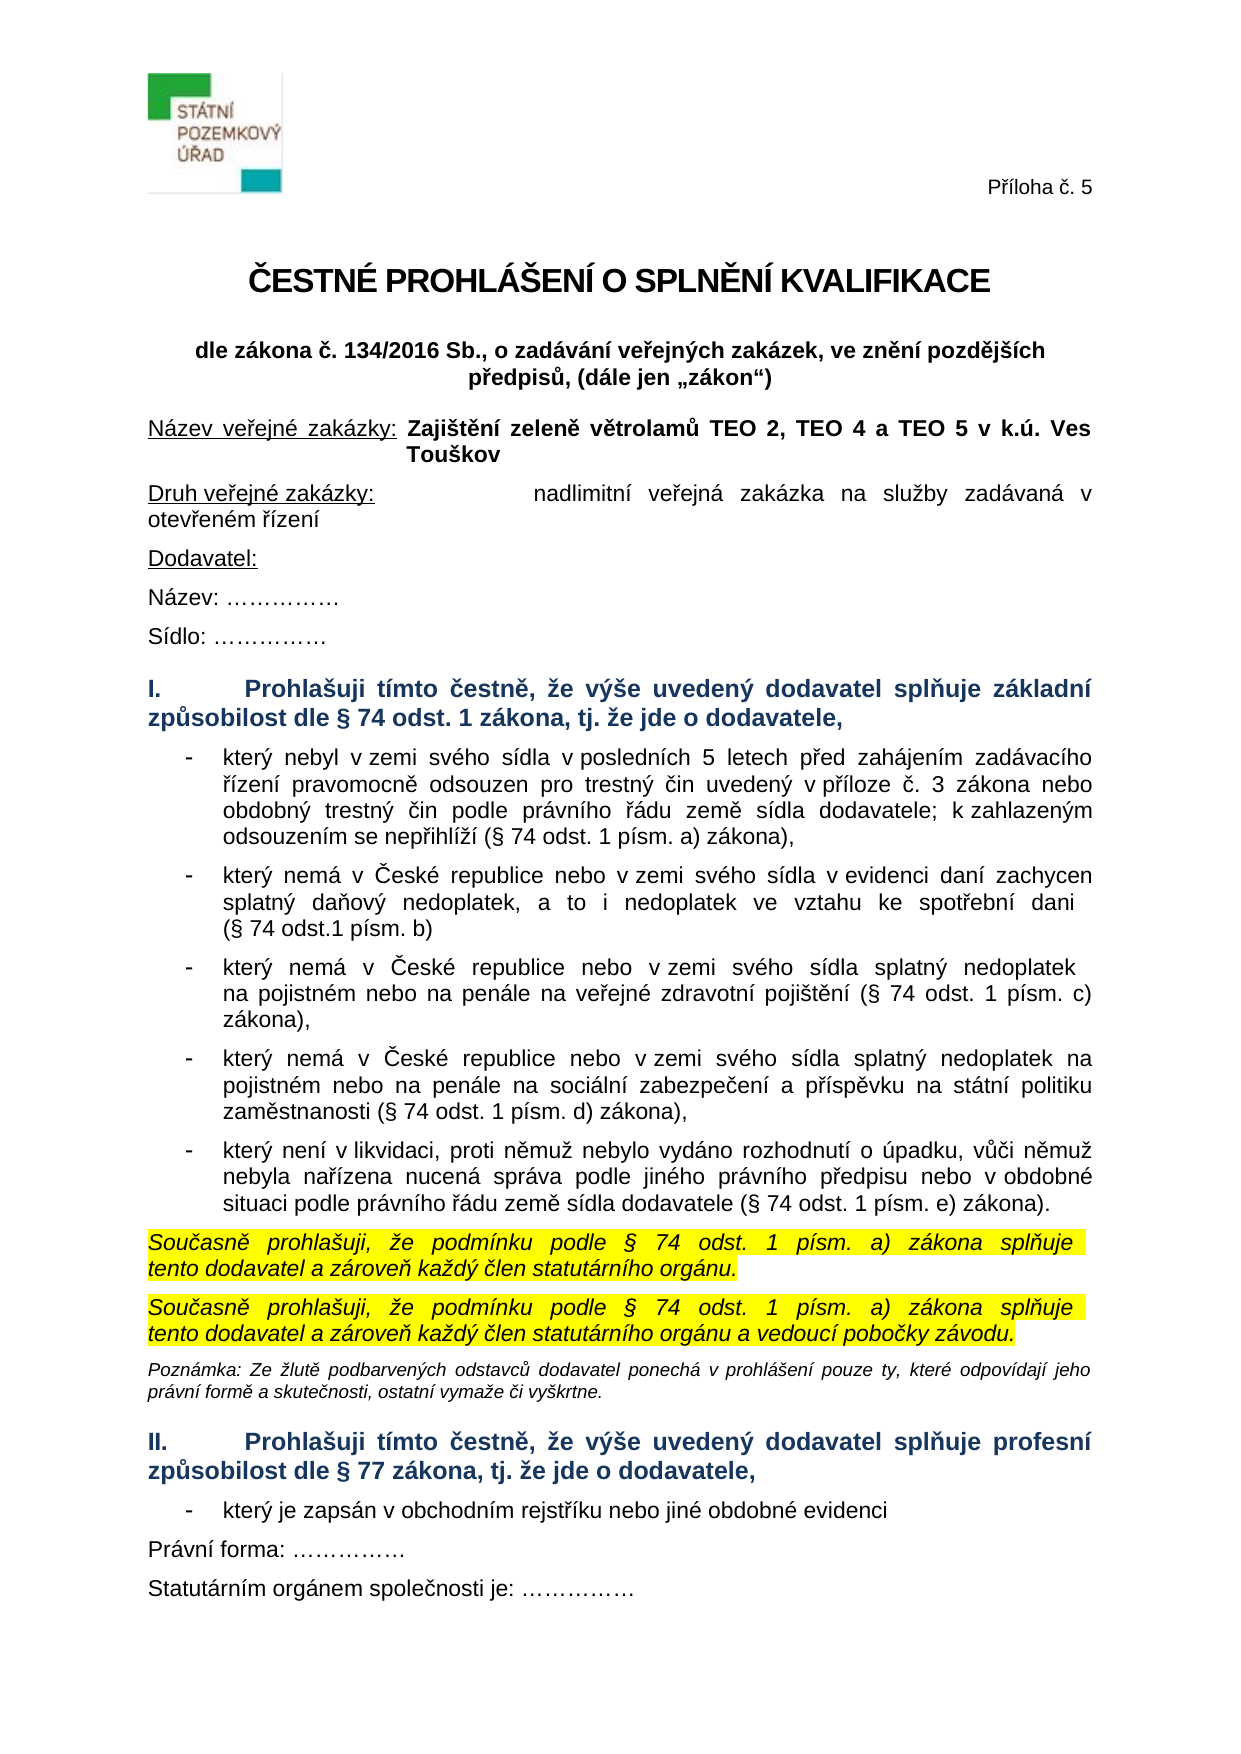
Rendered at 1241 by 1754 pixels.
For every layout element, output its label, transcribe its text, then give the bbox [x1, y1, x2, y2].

subtitle Prohlašuji tímto čestně, že výše uvedený dodavatel splňuje profesní způsobilost dle § 77 zákona, tj. že jde o dodavatele, [148, 1427, 1093, 1484]
text Dodavatel: [148, 545, 1093, 572]
text který není v likvidaci, proti němuž nebylo vydáno rozhodnutí o úpadku, vůči němuž nebyla nařízena nucená správa podle jiného právního předpisu nebo v obdobné situaci podle právního řádu země sídla dodavatele (§ 74 odst. 1 písm. e) zákona). [185, 1137, 1093, 1216]
text Druh veřejné zakázky: nadlimitní veřejná zakázka na služby zadávaná v otevřeném řízení [148, 480, 1093, 533]
text Statutárním orgánem společnosti je: …………… [148, 1575, 1093, 1601]
title Čestné prohlášení o splnění kvalifikace [148, 261, 1093, 299]
text Název veřejné zakázky: Zajištění zeleně větrolamů TEO 2, TEO 4 a TEO 5 v k.ú. Ves Touškov [148, 415, 1093, 467]
picture [147, 73, 284, 195]
text Název: …………… [148, 584, 1093, 610]
text který nemá v České republice nebo v zemi svého sídla splatný nedoplatek na pojistném nebo na penále na veřejné zdravotní pojištění (§ 74 odst. 1 písm. c) zákona), [185, 954, 1093, 1033]
text dle zákona č. 134/2016 Sb., o zadávání veřejných zakázek, ve znění pozdějších předpisů, (dále jen „zákon“) [148, 337, 1093, 390]
text který nemá v České republice nebo v zemi svého sídla v evidenci daní zachycen splatný daňový nedoplatek, a to i nedoplatek ve vztahu ke spotřební dani (§ 74 odst.1 písm. b) [185, 862, 1093, 941]
text Právní forma: …………… [148, 1536, 1093, 1562]
text který je zapsán v obchodním rejstříku nebo jiné obdobné evidenci [185, 1497, 1093, 1523]
subtitle Prohlašuji tímto čestně, že výše uvedený dodavatel splňuje základní způsobilost dle § 74 odst. 1 zákona, tj. že jde o dodavatele, [148, 674, 1093, 732]
text který nebyl v zemi svého sídla v posledních 5 letech před zahájením zadávacího řízení pravomocně odsouzen pro trestný čin uvedený v příloze č. 3 zákona nebo obdobný trestný čin podle právního řádu země sídla dodavatele; k zahlazeným odsouzením se nepřihlíží (§ 74 odst. 1 písm. a) zákona), [185, 744, 1093, 850]
text Poznámka: Ze žlutě podbarvených odstavců dodavatel ponechá v prohlášení pouze ty, které odpovídají jeho právní formě a skutečnosti, ostatní vymaže či vyškrtne. [148, 1359, 1093, 1402]
text Sídlo: …………… [148, 623, 1093, 649]
text který nemá v České republice nebo v zemi svého sídla splatný nedoplatek na pojistném nebo na penále na sociální zabezpečení a příspěvku na státní politiku zaměstnanosti (§ 74 odst. 1 písm. d) zákona), [185, 1045, 1093, 1124]
text Současně prohlašuji, že podmínku podle § 74 odst. 1 písm. a) zákona splňuje tento dodavatel a zároveň každý člen statutárního orgánu. [148, 1228, 1093, 1281]
